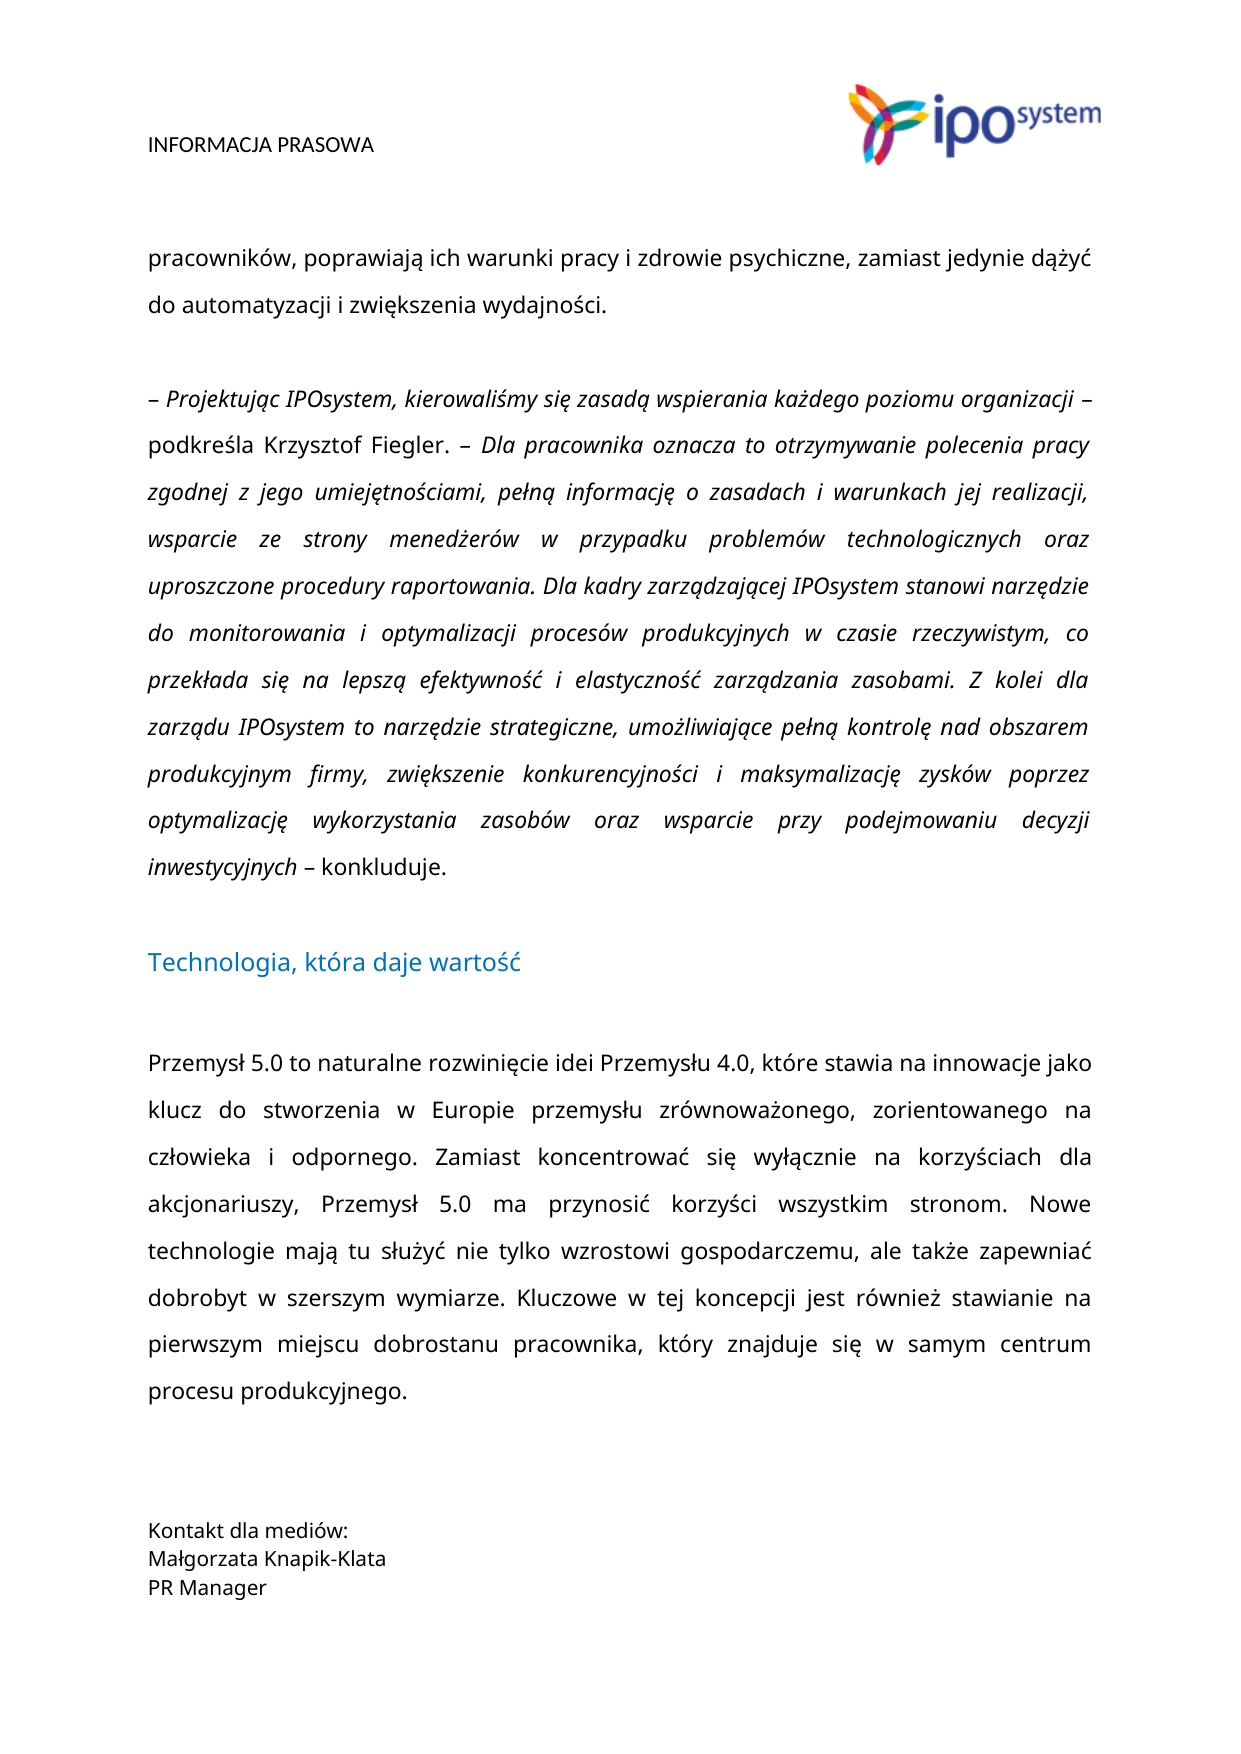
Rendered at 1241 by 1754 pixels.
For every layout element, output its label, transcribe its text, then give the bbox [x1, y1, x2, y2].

text PR Manager [148, 1573, 1093, 1601]
picture [847, 83, 1100, 164]
text Kontakt dla mediów: [148, 1516, 1093, 1544]
text Małgorzata Knapik-Klata [148, 1544, 1093, 1573]
subtitle Technologia, która daje wartość [148, 945, 1093, 979]
text Przemysł 5.0 to naturalne rozwinięcie idei Przemysłu 4.0, które stawia na innowacje jako klucz do stworzenia w Europie przemysłu zrównoważonego, zorientowanego na człowieka i odpornego. Zamiast koncentrować się wyłącznie na korzyściach dla akcjonariuszy, Przemysł 5.0 ma przynosić korzyści wszystkim stronom. Nowe technologie mają tu służyć nie tylko wzrostowi gospodarczemu, ale także zapewniać dobrobyt w szerszym wymiarze. Kluczowe w tej koncepcji jest również stawianie na pierwszym miejscu dobrostanu pracownika, który znajduje się w samym centrum procesu produkcyjnego. [148, 1047, 1093, 1406]
text – Projektując IPOsystem, kierowaliśmy się zasadą wspierania każdego poziomu organizacji – podkreśla Krzysztof Fiegler. – Dla pracownika oznacza to otrzymywanie polecenia pracy zgodnej z jego umiejętnościami, pełną informację o zasadach i warunkach jej realizacji, wsparcie ze strony menedżerów w przypadku problemów technologicznych oraz uproszczone procedury raportowania. Dla kadry zarządzającej IPOsystem stanowi narzędzie do monitorowania i optymalizacji procesów produkcyjnych w czasie rzeczywistym, co przekłada się na lepszą efektywność i elastyczność zarządzania zasobami. Z kolei dla zarządu IPOsystem to narzędzie strategiczne, umożliwiające pełną kontrolę nad obszarem produkcyjnym firmy, zwiększenie konkurencyjności i maksymalizację zysków poprzez optymalizację wykorzystania zasobów oraz wsparcie przy podejmowaniu decyzji inwestycyjnych – konkluduje. [148, 382, 1093, 882]
